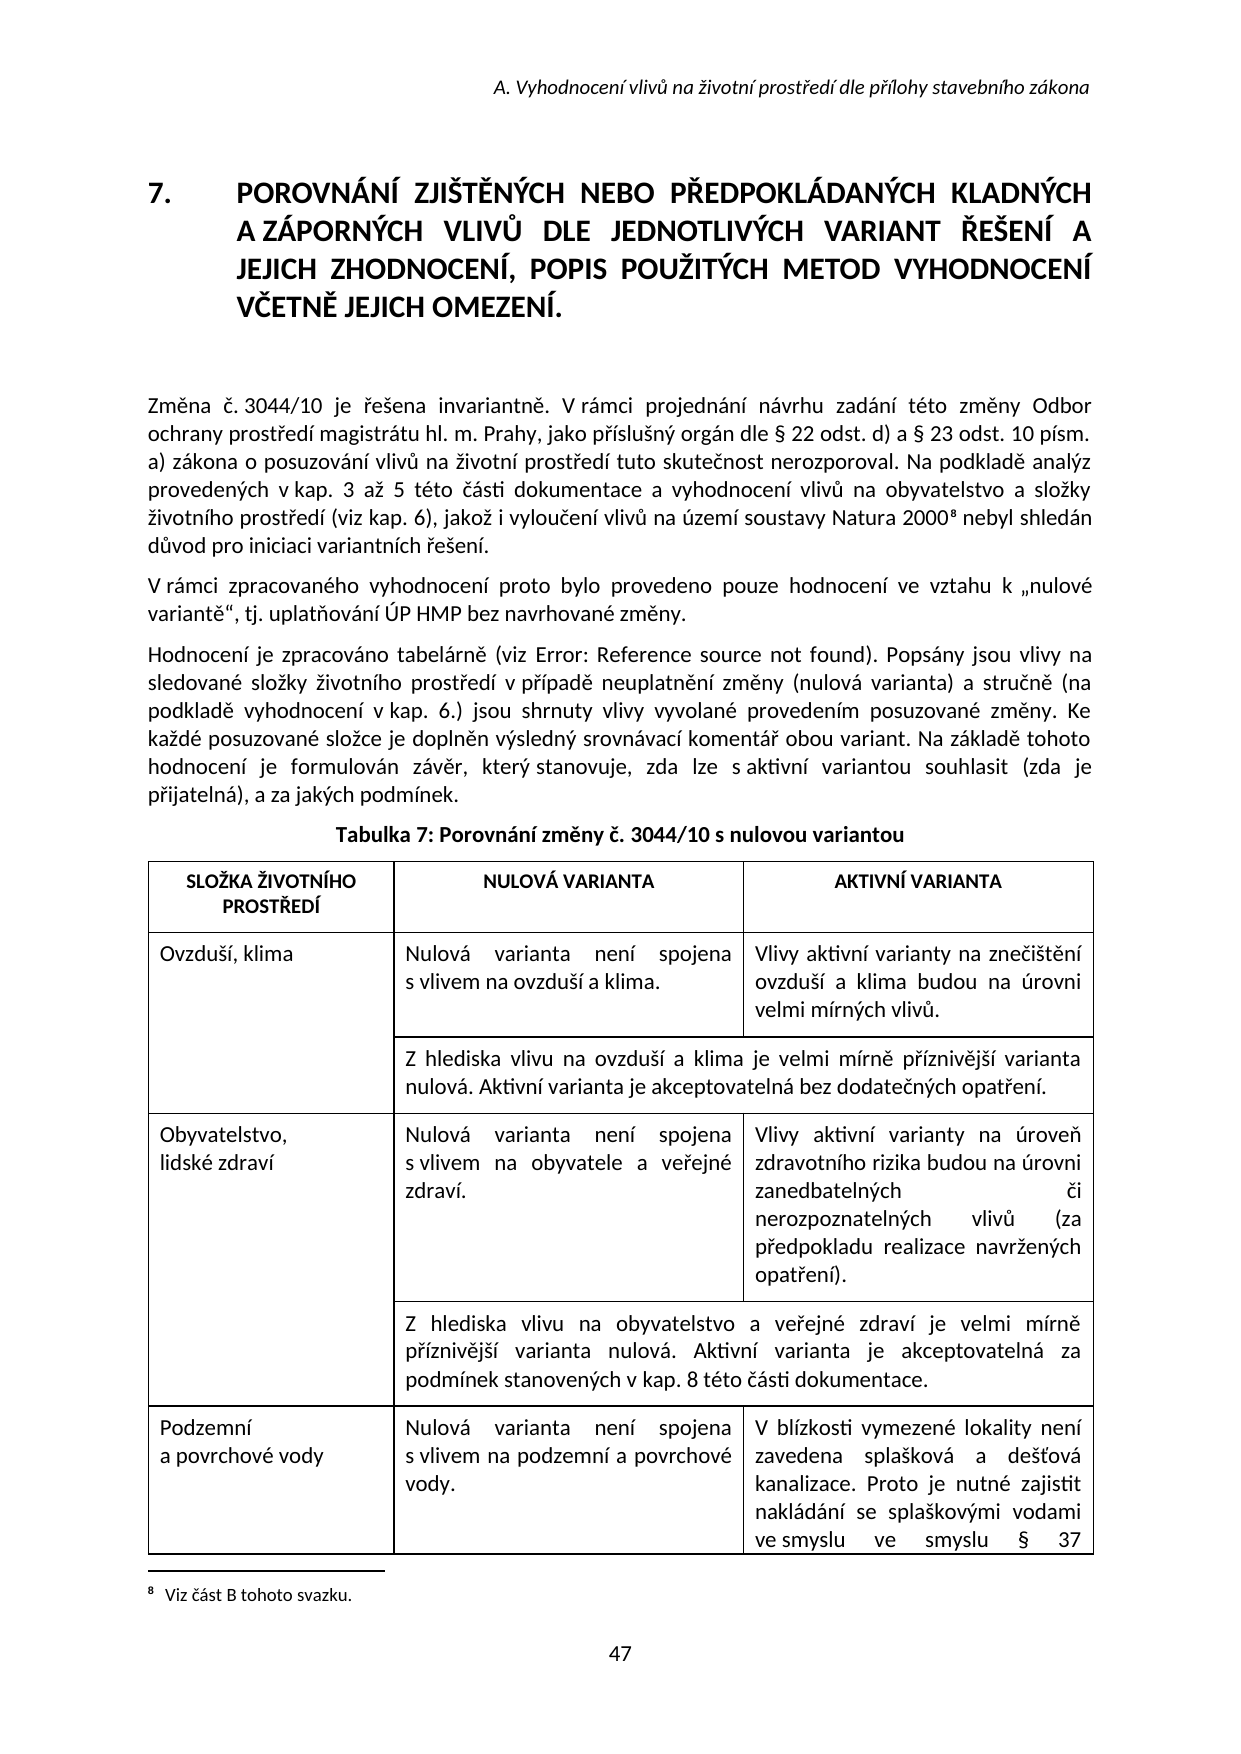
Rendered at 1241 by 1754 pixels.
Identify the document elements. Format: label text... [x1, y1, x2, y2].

table_cell Nulová varianta není spojena s vlivem na ovzduší a klima. [395, 933, 743, 1036]
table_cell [395, 1407, 743, 1553]
table_cell Vlivy aktivní varianty na úroveň zdravotního rizika budou na úrovni zanedbatelných či nerozpoznatelných vlivů (za předpokladu realizace navržených opatření). [744, 1114, 1093, 1301]
table_header Nulová varianta [395, 862, 743, 932]
table_cell Vlivy aktivní varianty na znečištění ovzduší a klima budou na úrovni velmi mírných vlivů. [744, 933, 1093, 1036]
table_cell Z hlediska vlivu na obyvatelstvo a veřejné zdraví je velmi mírně příznivější varianta nulová. Aktivní varianta je akceptovatelná za podmínek stanovených v kap. 8 této části dokumentace. [395, 1302, 1093, 1405]
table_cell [744, 1407, 1093, 1553]
subtitle 7. Porovnání zjištěných nebo předpokládaných kladných a záporných vlivů dle jednotlivých variant řešení a jejich zhodnocení, popis použitých metod vyhodnocení včetně jejich omezení. [148, 173, 1092, 325]
table_header Aktivní varianta [744, 862, 1093, 932]
text Změna č. 3044/10 je řešena invariantně. V rámci projednání návrhu zadání této změny Odbor ochrany prostředí magistrátu hl. m. Prahy, jako příslušný orgán dle § 22 odst. d) a § 23 odst. 10 písm. a) zákona o posuzování vlivů na životní prostředí tuto skutečnost nerozporoval. Na podkladě analýz provedených v kap. 3 až 5 této části dokumentace a vyhodnocení vlivů na obyvatelstvo a složky životního prostředí (viz kap. 6), jakož i vyloučení vlivů na území soustavy Natura 2000 nebyl shledán důvod pro iniciaci variantních řešení. [148, 391, 1092, 559]
table_header Složka životního prostředí [149, 862, 393, 932]
table_cell Ovzduší, klima [149, 933, 393, 1112]
text Tabulka 7: Porovnání změny č. 3044/10 s nulovou variantou [148, 821, 1092, 848]
table_cell Podzemní a povrchové vody [149, 1407, 393, 1553]
table_cell Nulová varianta není spojena s vlivem na obyvatele a veřejné zdraví. [395, 1114, 743, 1301]
text V rámci zpracovaného vyhodnocení proto bylo provedeno pouze hodnocení ve vztahu k „nulové variantě“, tj. uplatňování ÚP HMP bez navrhované změny. [148, 571, 1092, 627]
table_cell Z hlediska vlivu na ovzduší a klima je velmi mírně příznivější varianta nulová. Aktivní varianta je akceptovatelná bez dodatečných opatření. [395, 1038, 1093, 1112]
table_cell Obyvatelstvo, lidské zdraví [149, 1114, 393, 1405]
